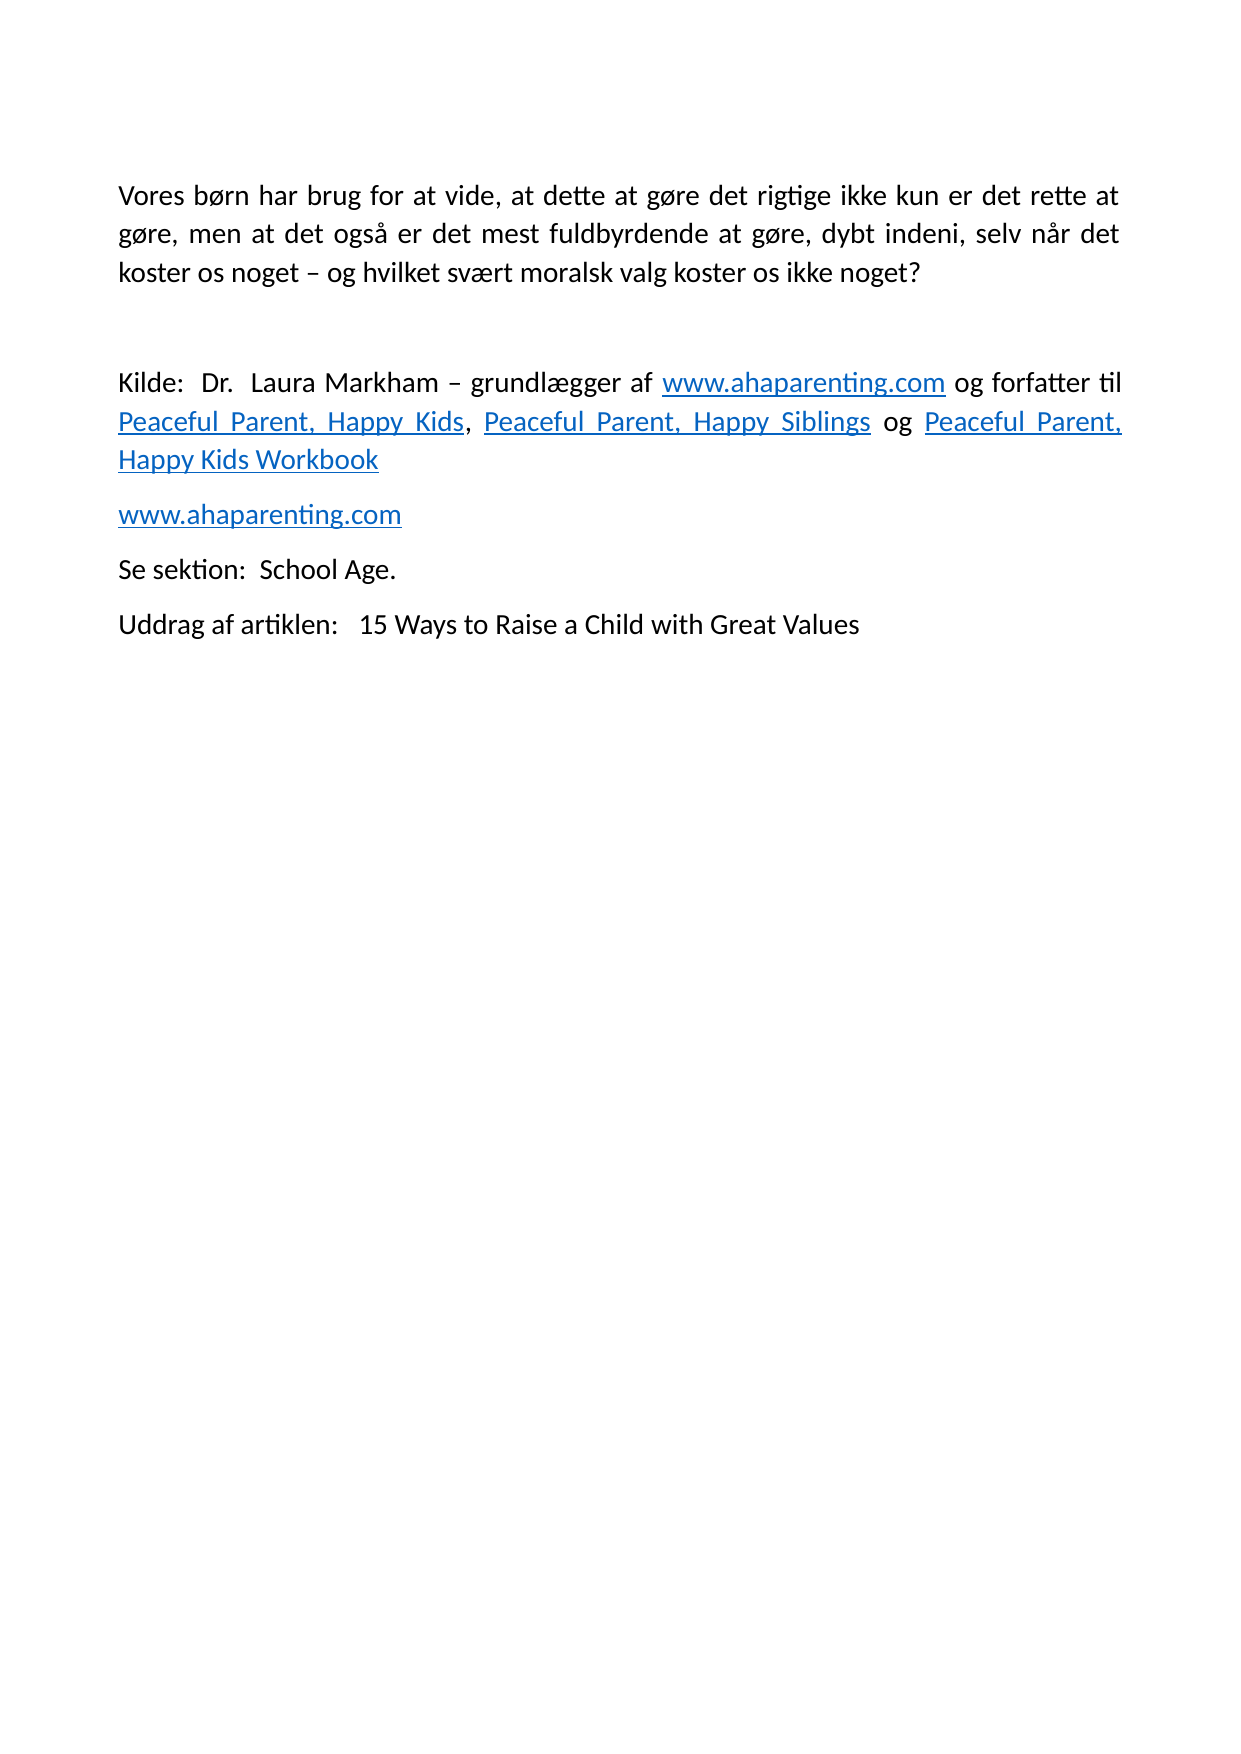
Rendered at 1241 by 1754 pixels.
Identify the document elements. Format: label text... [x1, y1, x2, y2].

text Vores børn har brug for at vide, at dette at gøre det rigtige ikke kun er det rette at gøre, men at det også er det mest fuldbyrdende at gøre, dybt indeni, selv når det koster os noget – og hvilket svært moralsk valg koster os ikke noget? [118, 177, 1122, 290]
text www.ahaparenting.com [118, 496, 1122, 532]
text Kilde: Dr. Laura Markham – grundlægger af www.ahaparenting.com og forfatter til Peaceful Parent, Happy Kids, Peaceful Parent, Happy Siblings og Peaceful Parent, Happy Kids Workbook [118, 364, 1122, 477]
text Se sektion: School Age. [118, 551, 1122, 587]
text Uddrag af artiklen: 15 Ways to Raise a Child with Great Values [118, 606, 1122, 642]
